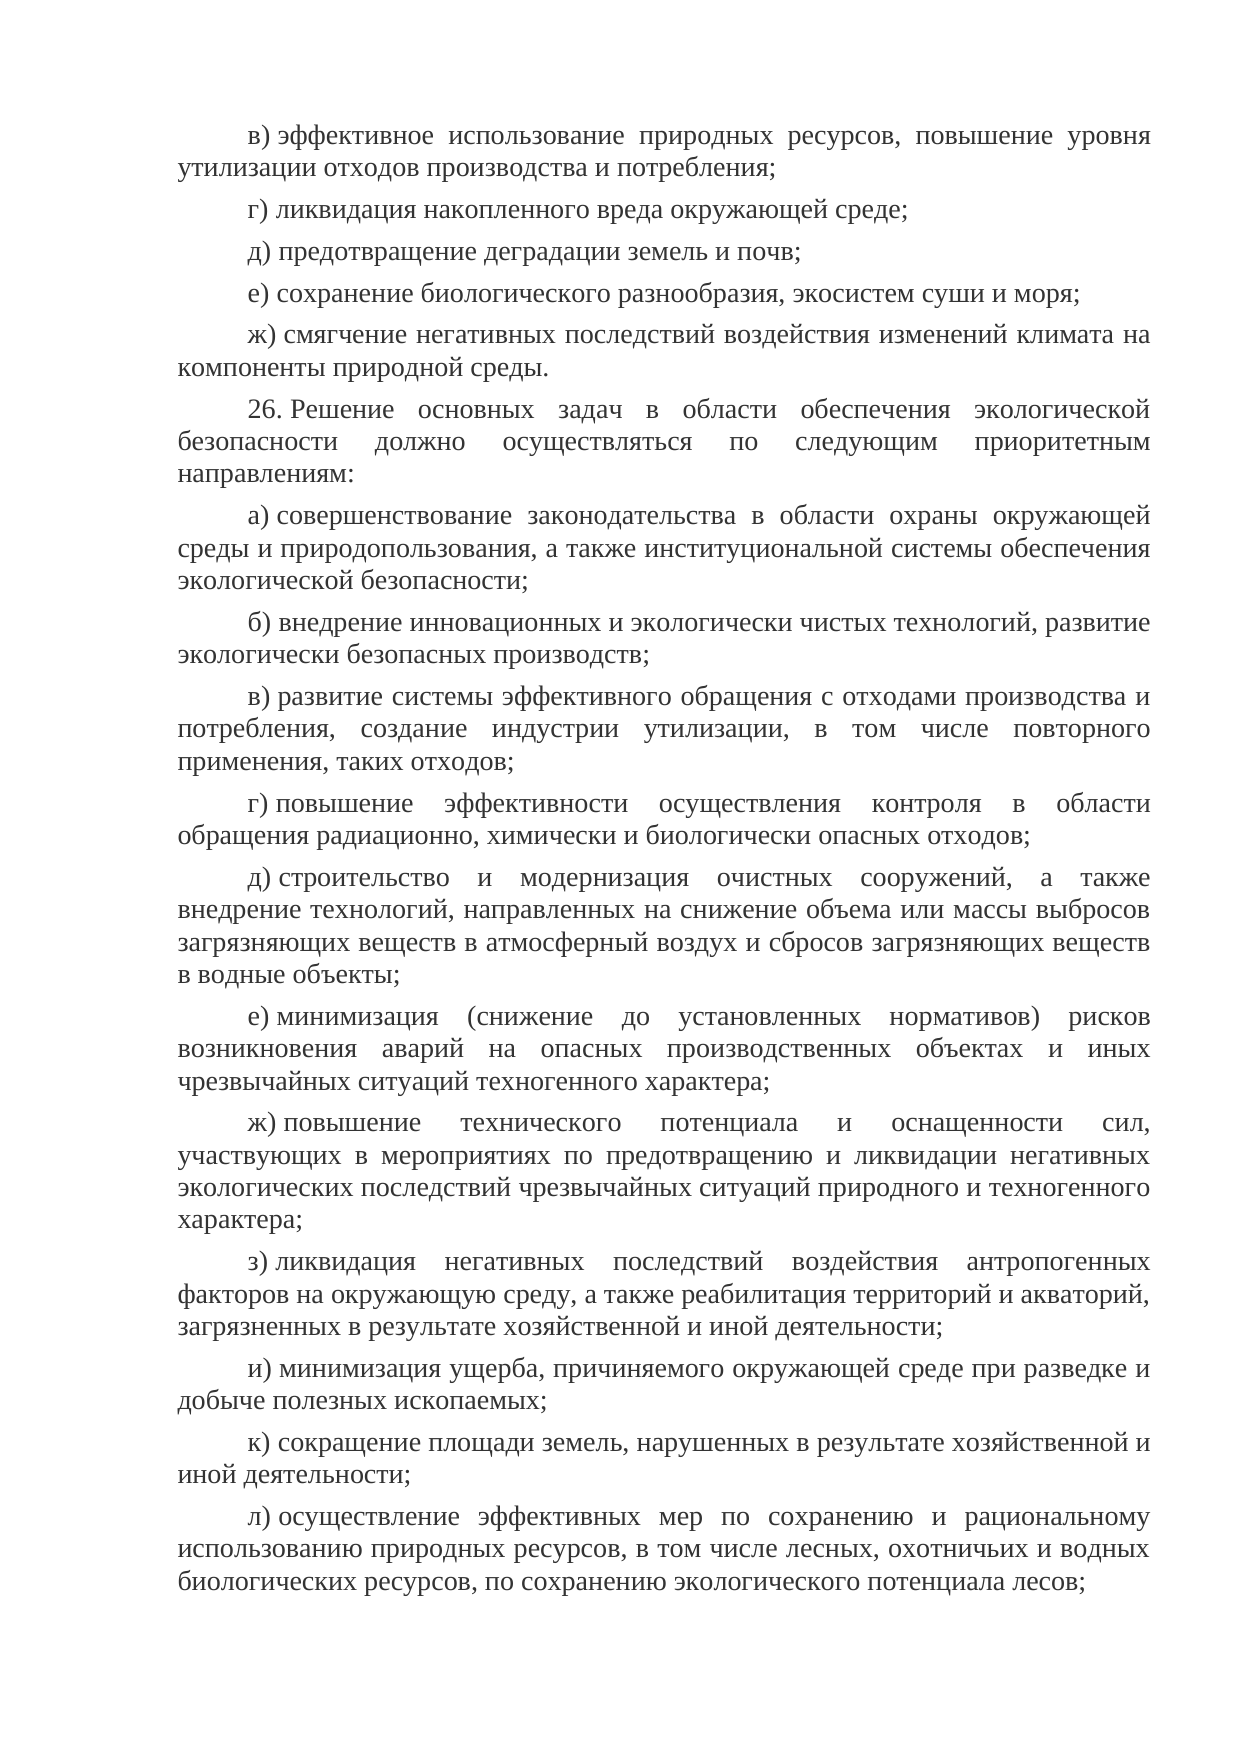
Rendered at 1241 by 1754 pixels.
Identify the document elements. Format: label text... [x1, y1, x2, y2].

text д) предотвращение деградации земель и почв; [177, 234, 1152, 266]
text д) строительство и модернизация очистных сооружений, а также внедрение технологий, направленных на снижение объема или массы выбросов загрязняющих веществ в атмосферный воздух и сбросов загрязняющих веществ в водные объекты; [177, 860, 1152, 989]
text з) ликвидация негативных последствий воздействия антропогенных факторов на окружающую среду, а также реабилитация территорий и акваторий, загрязненных в результате хозяйственной и иной деятельности; [177, 1244, 1152, 1341]
text а) совершенствование законодательства в области охраны окружающей среды и природопользования, а также институциональной системы обеспечения экологической безопасности; [177, 498, 1152, 596]
text ж) смягчение негативных последствий воздействия изменений климата на компоненты природной среды. [177, 318, 1152, 382]
text е) минимизация (снижение до установленных нормативов) рисков возникновения аварий на опасных производственных объектах и иных чрезвычайных ситуаций техногенного характера; [177, 999, 1152, 1096]
text к) сокращение площади земель, нарушенных в результате хозяйственной и иной деятельности; [177, 1425, 1152, 1490]
text и) минимизация ущерба, причиняемого окружающей среде при разведке и добыче полезных ископаемых; [177, 1351, 1152, 1416]
text е) сохранение биологического разнообразия, экосистем суши и моря; [177, 276, 1152, 308]
text в) развитие системы эффективного обращения с отходами производства и потребления, создание индустрии утилизации, в том числе повторного применения, таких отходов; [177, 679, 1152, 776]
text г) ликвидация накопленного вреда окружающей среде; [177, 192, 1152, 225]
text л) осуществление эффективных мер по сохранению и рациональному использованию природных ресурсов, в том числе лесных, охотничьих и водных биологических ресурсов, по сохранению экологического потенциала лесов; [177, 1499, 1152, 1596]
text г) повышение эффективности осуществления контроля в области обращения радиационно, химически и биологически опасных отходов; [177, 786, 1152, 850]
text б) внедрение инновационных и экологически чистых технологий, развитие экологически безопасных производств; [177, 605, 1152, 670]
text 26. Решение основных задач в области обеспечения экологической безопасности должно осуществляться по следующим приоритетным направлениям: [177, 392, 1152, 489]
text ж) повышение технического потенциала и оснащенности сил, участвующих в мероприятиях по предотвращению и ликвидации негативных экологических последствий чрезвычайных ситуаций природного и техногенного характера; [177, 1105, 1152, 1235]
text в) эффективное использование природных ресурсов, повышение уровня утилизации отходов производства и потребления; [177, 118, 1152, 183]
